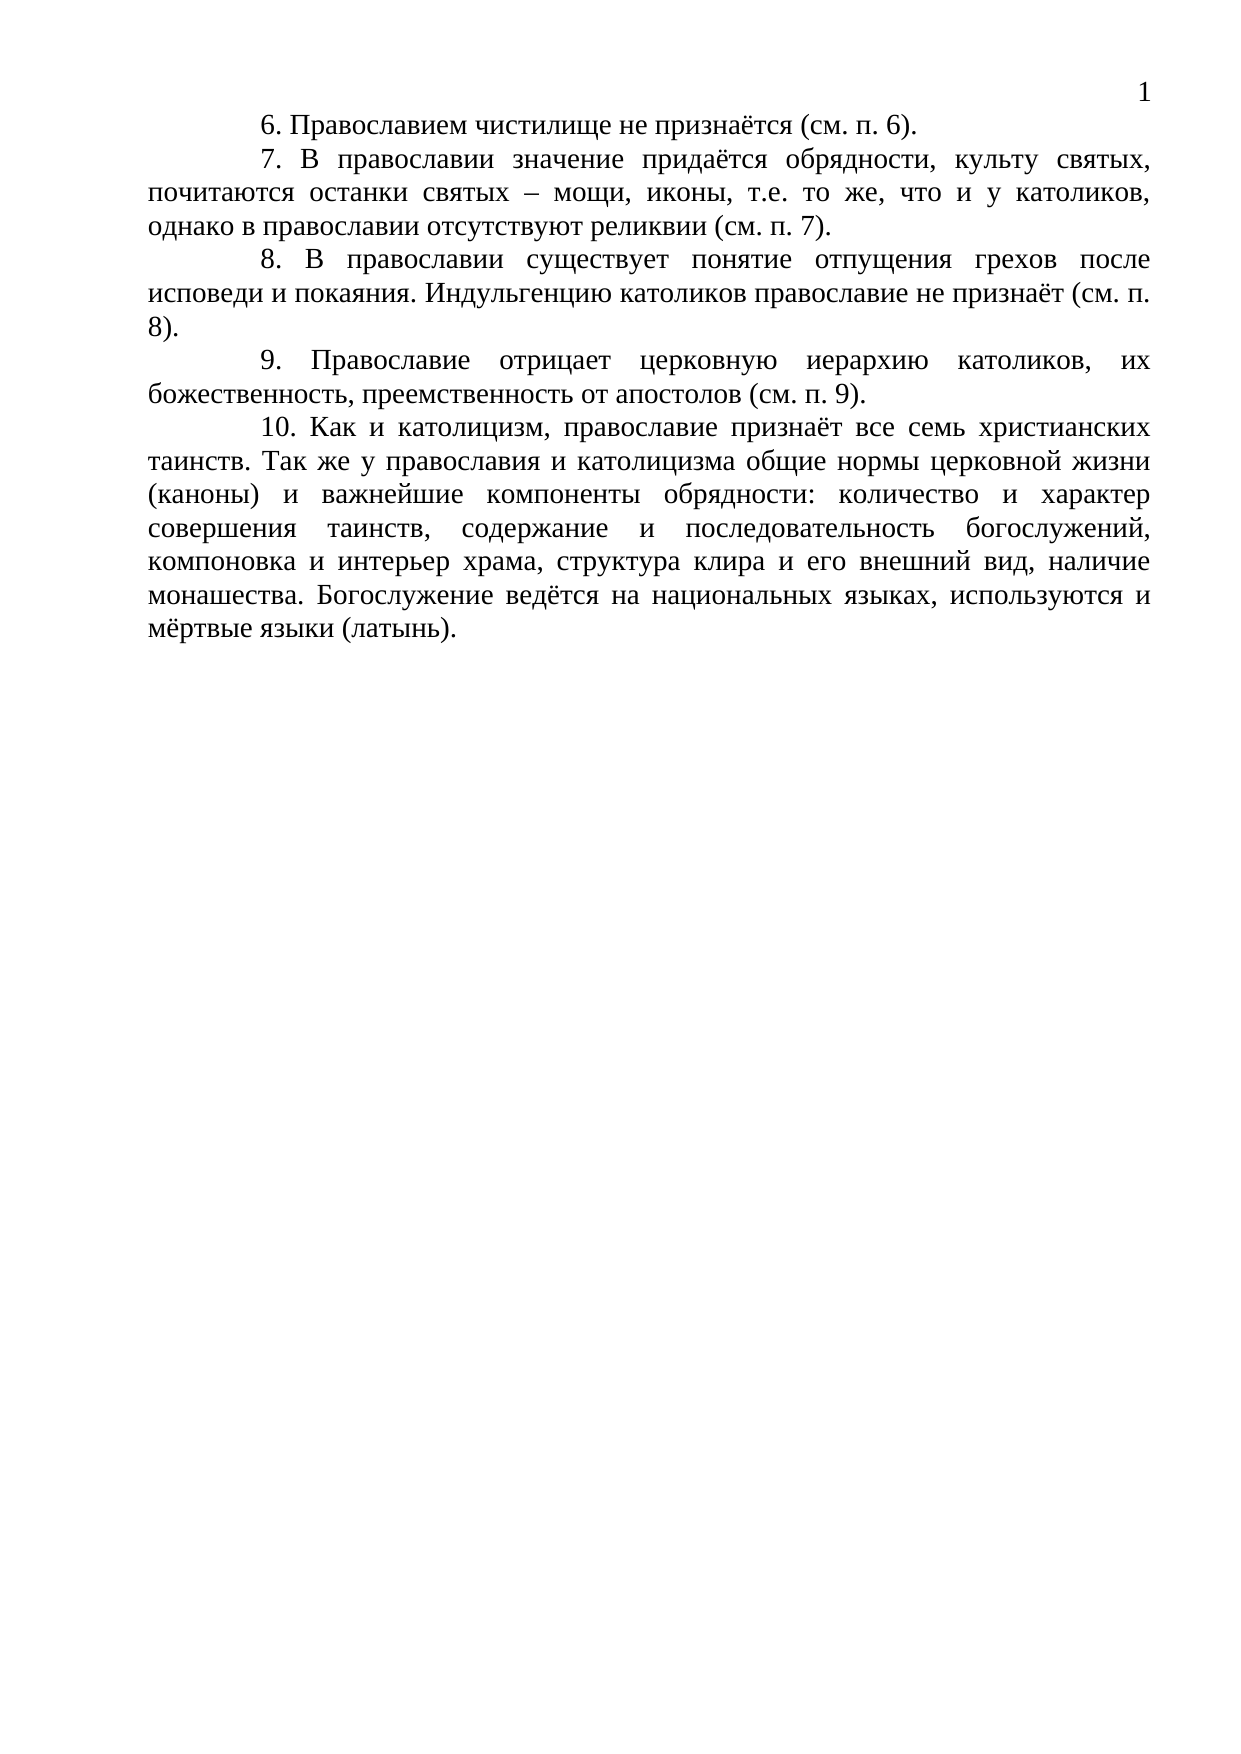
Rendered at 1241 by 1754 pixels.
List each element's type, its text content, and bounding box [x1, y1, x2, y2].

text 6. Православием чистилище не признаётся (см. п. 6). [148, 107, 1152, 141]
text 8. В православии существует понятие отпущения грехов после исповеди и покаяния. Индульгенцию католиков православие не признаёт (см. п. 8). [148, 242, 1152, 342]
text 7. В православии значение придаётся обрядности, культу святых, почитаются останки святых – мощи, иконы, т.е. то же, что и у католиков, однако в православии отсутствуют реликвии (см. п. 7). [148, 141, 1152, 242]
text 10. Как и католицизм, православие признаёт все семь христианских таинств. Так же у православия и католицизма общие нормы церковной жизни (каноны) и важнейшие компоненты обрядности: количество и характер совершения таинств, содержание и последовательность богослужений, компоновка и интерьер храма, структура клира и его внешний вид, наличие монашества. Богослужение ведётся на национальных языках, используются и мёртвые языки (латынь). [148, 409, 1152, 644]
text 9. Православие отрицает церковную иерархию католиков, их божественность, преемственность от апостолов (см. п. 9). [148, 342, 1152, 409]
